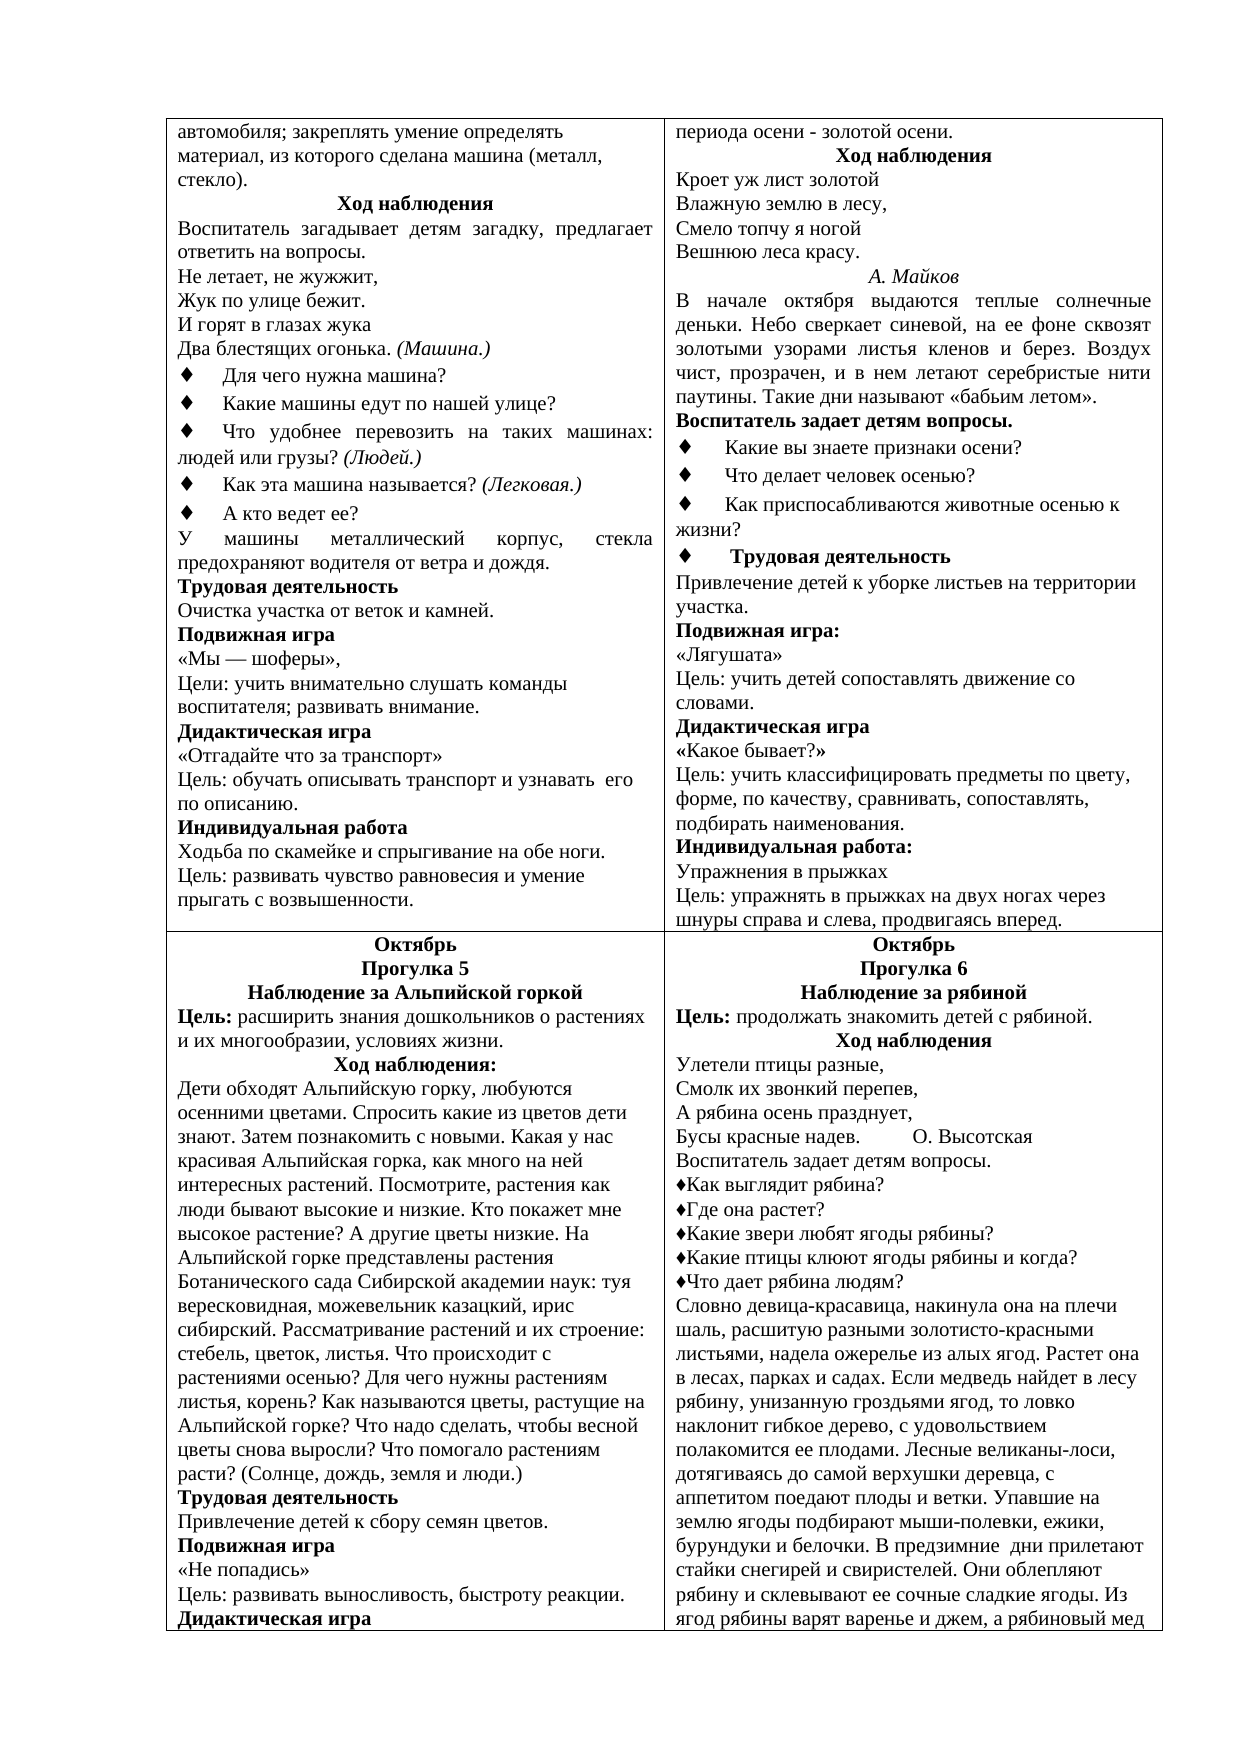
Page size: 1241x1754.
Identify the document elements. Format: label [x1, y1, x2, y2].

table_cell [665, 119, 1162, 931]
table_cell [665, 932, 1162, 1629]
table_cell [167, 119, 664, 931]
table_cell [167, 932, 664, 1629]
